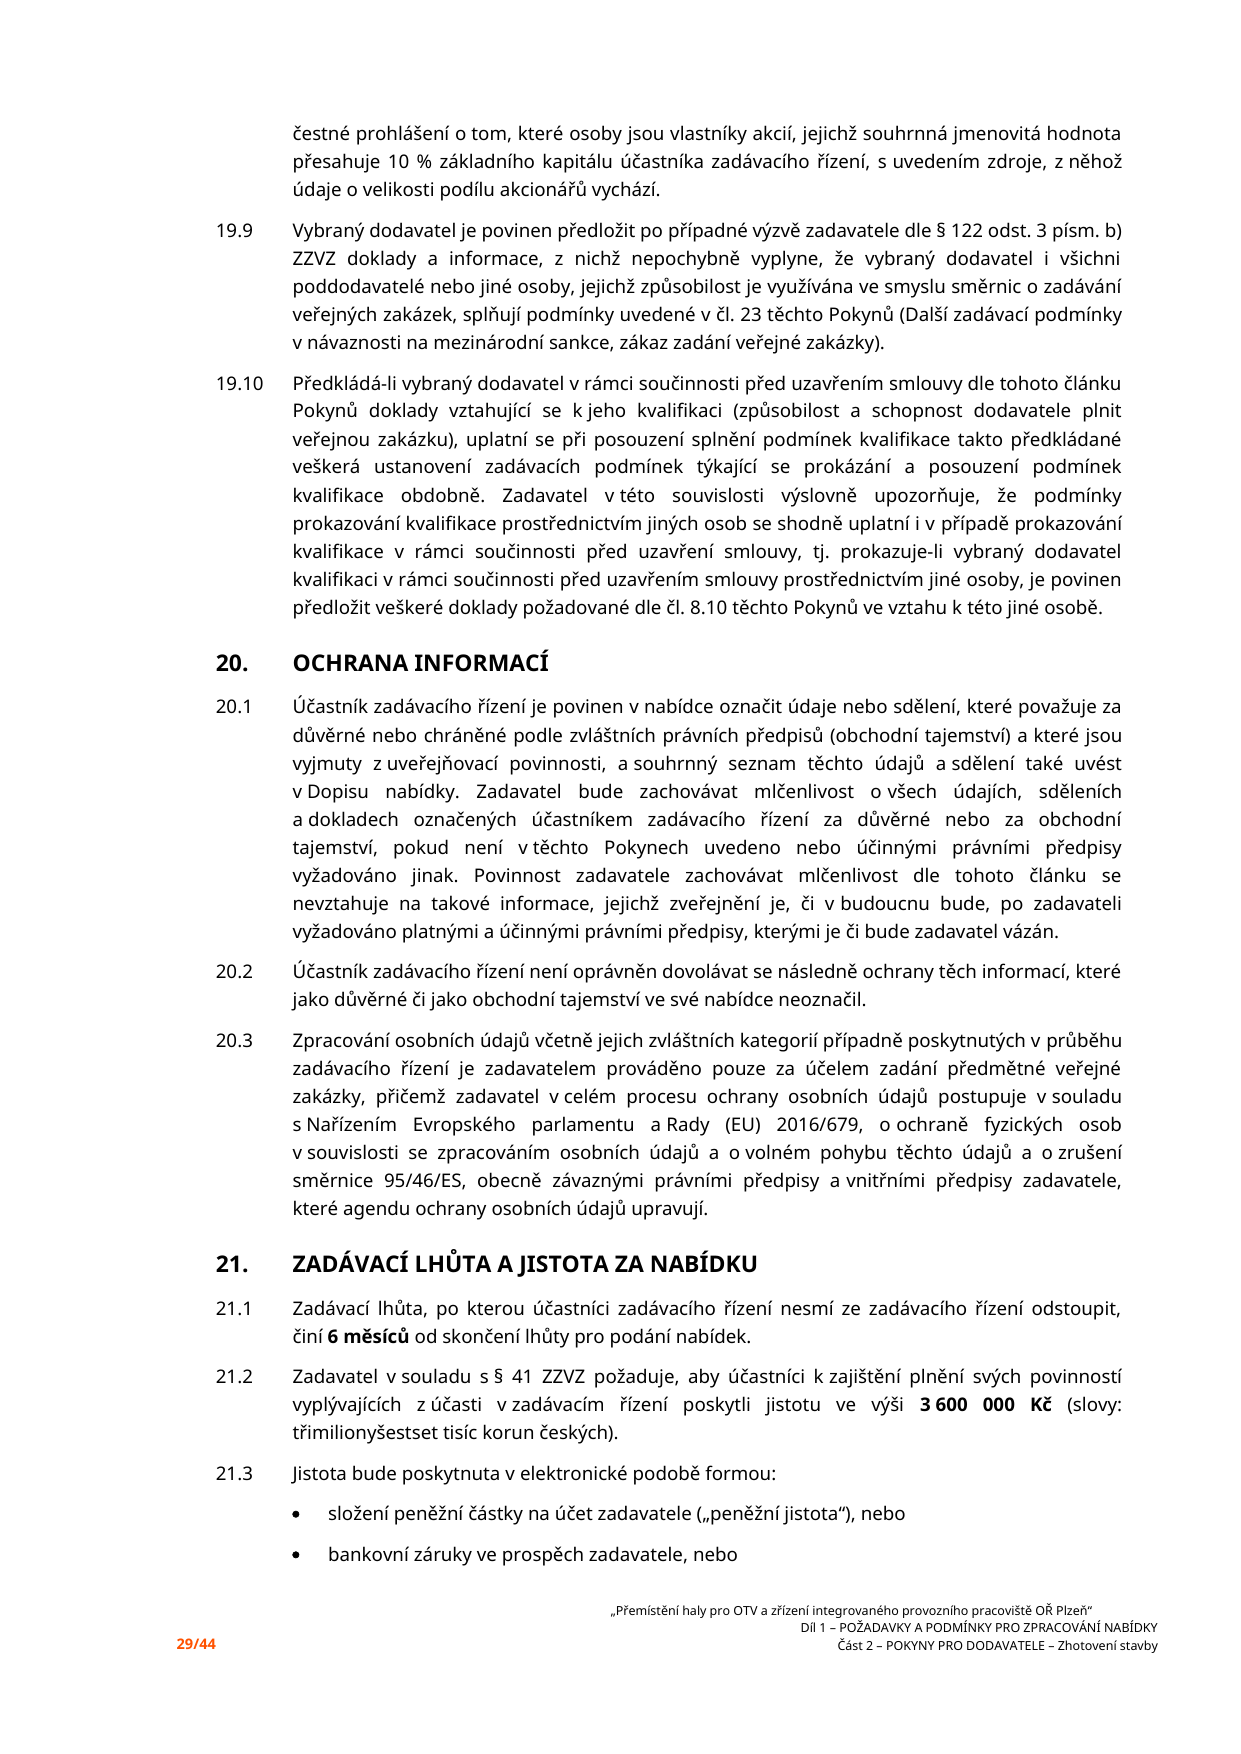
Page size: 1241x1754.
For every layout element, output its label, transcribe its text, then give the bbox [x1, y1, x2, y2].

text Jistota bude poskytnuta v elektronické podobě formou: [216, 1460, 1122, 1486]
text Účastník zadávacího řízení není oprávněn dovolávat se následně ochrany těch informací, které jako důvěrné či jako obchodní tajemství ve své nabídce neoznačil. [216, 958, 1122, 1012]
text složení peněžní částky na účet zadavatele („peněžní jistota“), nebo [292, 1501, 1122, 1526]
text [216, 121, 1122, 202]
text bankovní záruky ve prospěch zadavatele, nebo [292, 1541, 1122, 1567]
text ZADÁVACÍ LHŮTA A JISTOTA ZA NABÍDKU [216, 1248, 1122, 1279]
text Zpracování osobních údajů včetně jejich zvláštních kategorií případně poskytnutých v průběhu zadávacího řízení je zadavatelem prováděno pouze za účelem zadání předmětné veřejné zakázky, přičemž zadavatel v celém procesu ochrany osobních údajů postupuje v souladu s Nařízením Evropského parlamentu a Rady (EU) 2016/679, o ochraně fyzických osob v souvislosti se zpracováním osobních údajů a o volném pohybu těchto údajů a o zrušení směrnice 95/46/ES, obecně závaznými právními předpisy a vnitřními předpisy zadavatele, které agendu ochrany osobních údajů upravují. [216, 1027, 1122, 1221]
text Zadavatel v souladu s § 41 ZZVZ požaduje, aby účastníci k zajištění plnění svých povinností vyplývajících z účasti v zadávacím řízení poskytli jistotu ve výši 3 600 000 Kč (slovy: třimilionyšestset tisíc korun českých). [216, 1364, 1122, 1445]
text Zadávací lhůta, po kterou účastníci zadávacího řízení nesmí ze zadávacího řízení odstoupit, činí 6 měsíců od skončení lhůty pro podání nabídek. [216, 1295, 1122, 1349]
text Vybraný dodavatel je povinen předložit po případné výzvě zadavatele dle § 122 odst. 3 písm. b) ZZVZ doklady a informace, z nichž nepochybně vyplyne, že vybraný dodavatel i všichni poddodavatelé nebo jiné osoby, jejichž způsobilost je využívána ve smyslu směrnic o zadávání veřejných zakázek, splňují podmínky uvedené v čl. 23 těchto Pokynů (Další zadávací podmínky v návaznosti na mezinárodní sankce, zákaz zadání veřejné zakázky). [216, 217, 1122, 355]
text Předkládá-li vybraný dodavatel v rámci součinnosti před uzavřením smlouvy dle tohoto článku Pokynů doklady vztahující se k jeho kvalifikaci (způsobilost a schopnost dodavatele plnit veřejnou zakázku), uplatní se při posouzení splnění podmínek kvalifikace takto předkládané veškerá ustanovení zadávacích podmínek týkající se prokázání a posouzení podmínek kvalifikace obdobně. Zadavatel v této souvislosti výslovně upozorňuje, že podmínky prokazování kvalifikace prostřednictvím jiných osob se shodně uplatní i v případě prokazování kvalifikace v rámci součinnosti před uzavření smlouvy, tj. prokazuje-li vybraný dodavatel kvalifikaci v rámci součinnosti před uzavřením smlouvy prostřednictvím jiné osoby, je povinen předložit veškeré doklady požadované dle čl. 8.10 těchto Pokynů ve vztahu k této jiné osobě. [216, 370, 1122, 619]
text OCHRANA INFORMACÍ [216, 647, 1122, 678]
text Účastník zadávacího řízení je povinen v nabídce označit údaje nebo sdělení, které považuje za důvěrné nebo chráněné podle zvláštních právních předpisů (obchodní tajemství) a které jsou vyjmuty z uveřejňovací povinnosti, a souhrnný seznam těchto údajů a sdělení také uvést v Dopisu nabídky. Zadavatel bude zachovávat mlčenlivost o všech údajích, sděleních a dokladech označených účastníkem zadávacího řízení za důvěrné nebo za obchodní tajemství, pokud není v těchto Pokynech uvedeno nebo účinnými právními předpisy vyžadováno jinak. Povinnost zadavatele zachovávat mlčenlivost dle tohoto článku se nevztahuje na takové informace, jejichž zveřejnění je, či v budoucnu bude, po zadavateli vyžadováno platnými a účinnými právními předpisy, kterými je či bude zadavatel vázán. [216, 694, 1122, 943]
